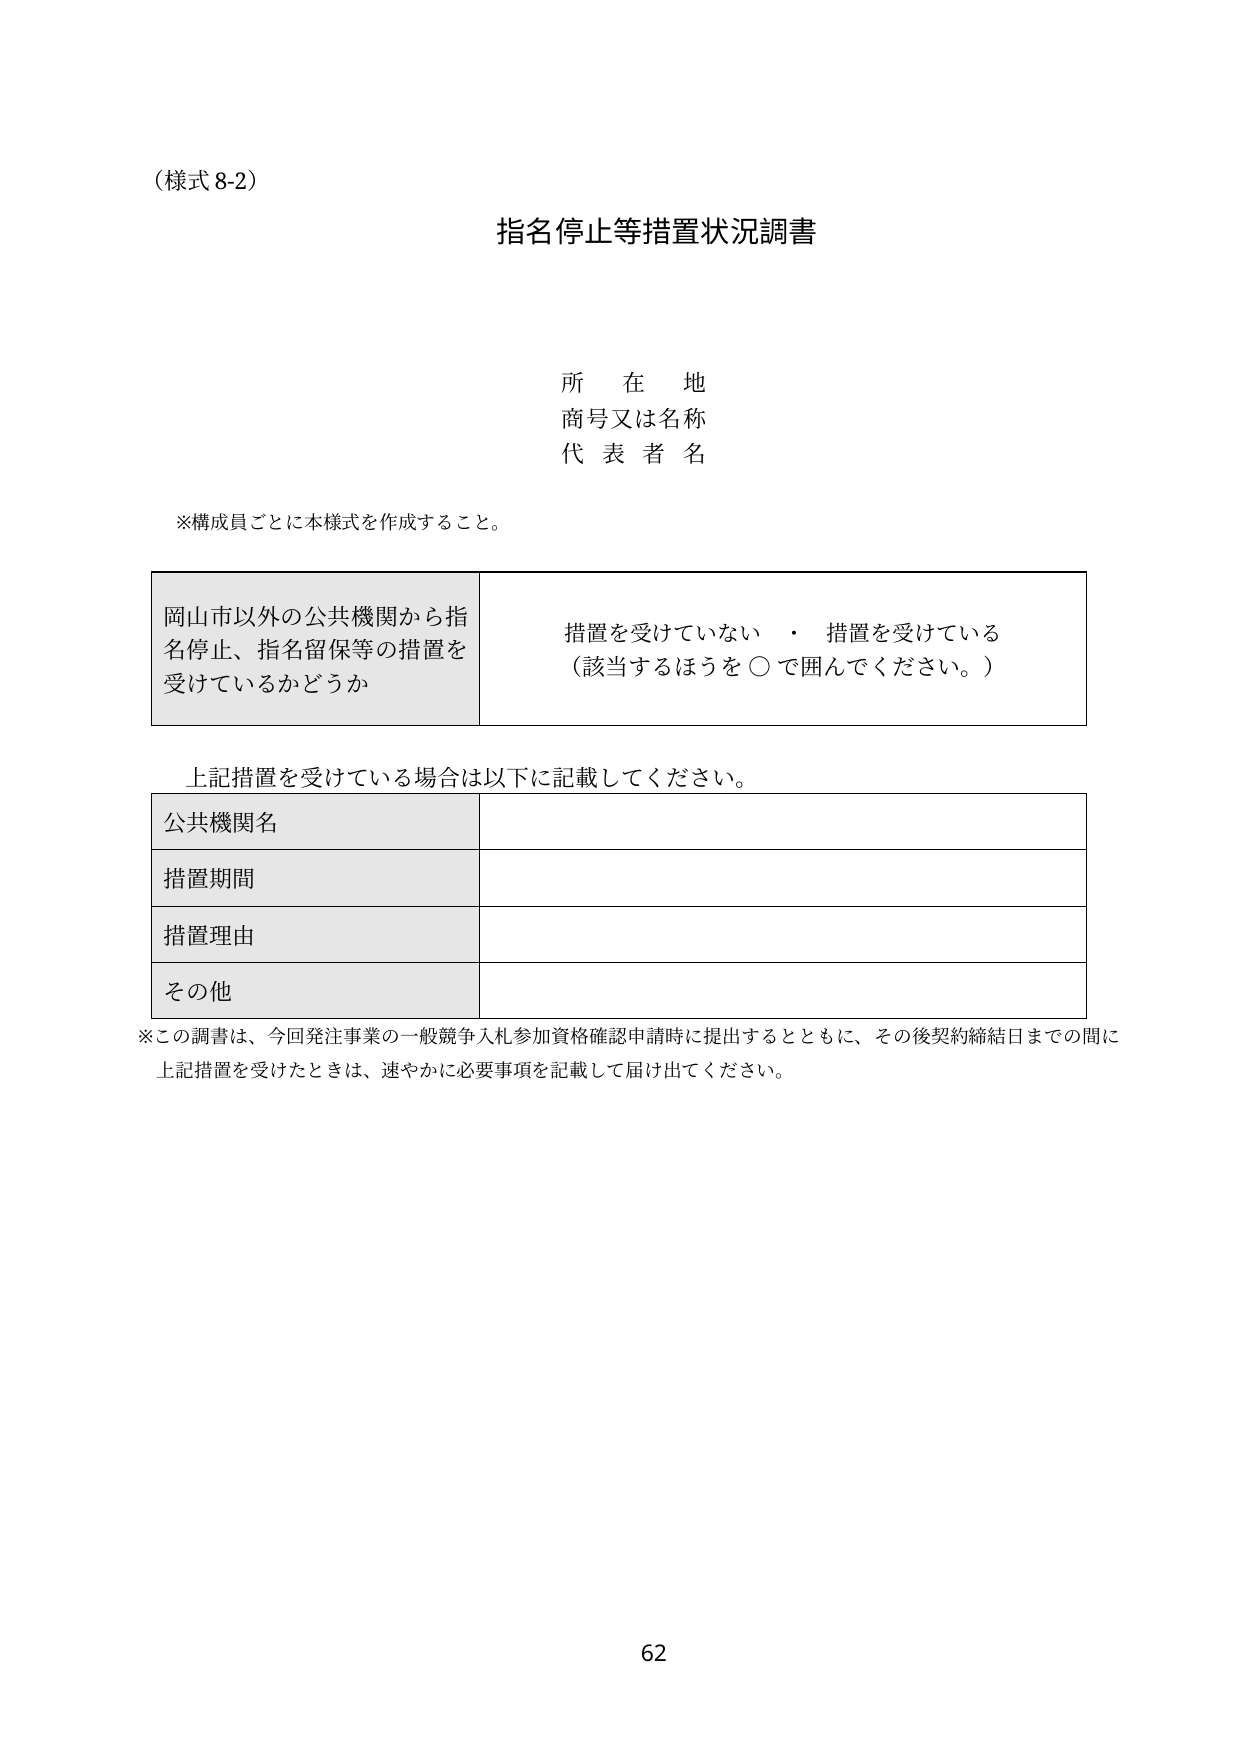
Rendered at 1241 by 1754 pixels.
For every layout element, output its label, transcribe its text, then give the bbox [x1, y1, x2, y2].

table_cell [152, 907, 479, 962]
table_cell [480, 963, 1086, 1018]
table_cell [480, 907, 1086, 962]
text （様式8-2） [141, 163, 1122, 196]
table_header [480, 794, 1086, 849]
text ※この調書は、今回発注事業の一般競争入札参加資格確認申請時に提出するとともに、その後契約締結日までの間に上記措置を受けたときは、速やかに必要事項を記載して届け出てください。 [138, 1019, 1122, 1086]
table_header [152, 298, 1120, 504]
text 指名停止等措置状況調書 [162, 196, 1122, 263]
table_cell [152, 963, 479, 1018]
text 上記措置を受けている場合は以下に記載してください。 [162, 760, 1122, 793]
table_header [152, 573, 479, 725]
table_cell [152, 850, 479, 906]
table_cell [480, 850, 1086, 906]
text ※構成員ごとに本様式を作成すること。 [157, 505, 1122, 538]
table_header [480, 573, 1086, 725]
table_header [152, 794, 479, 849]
